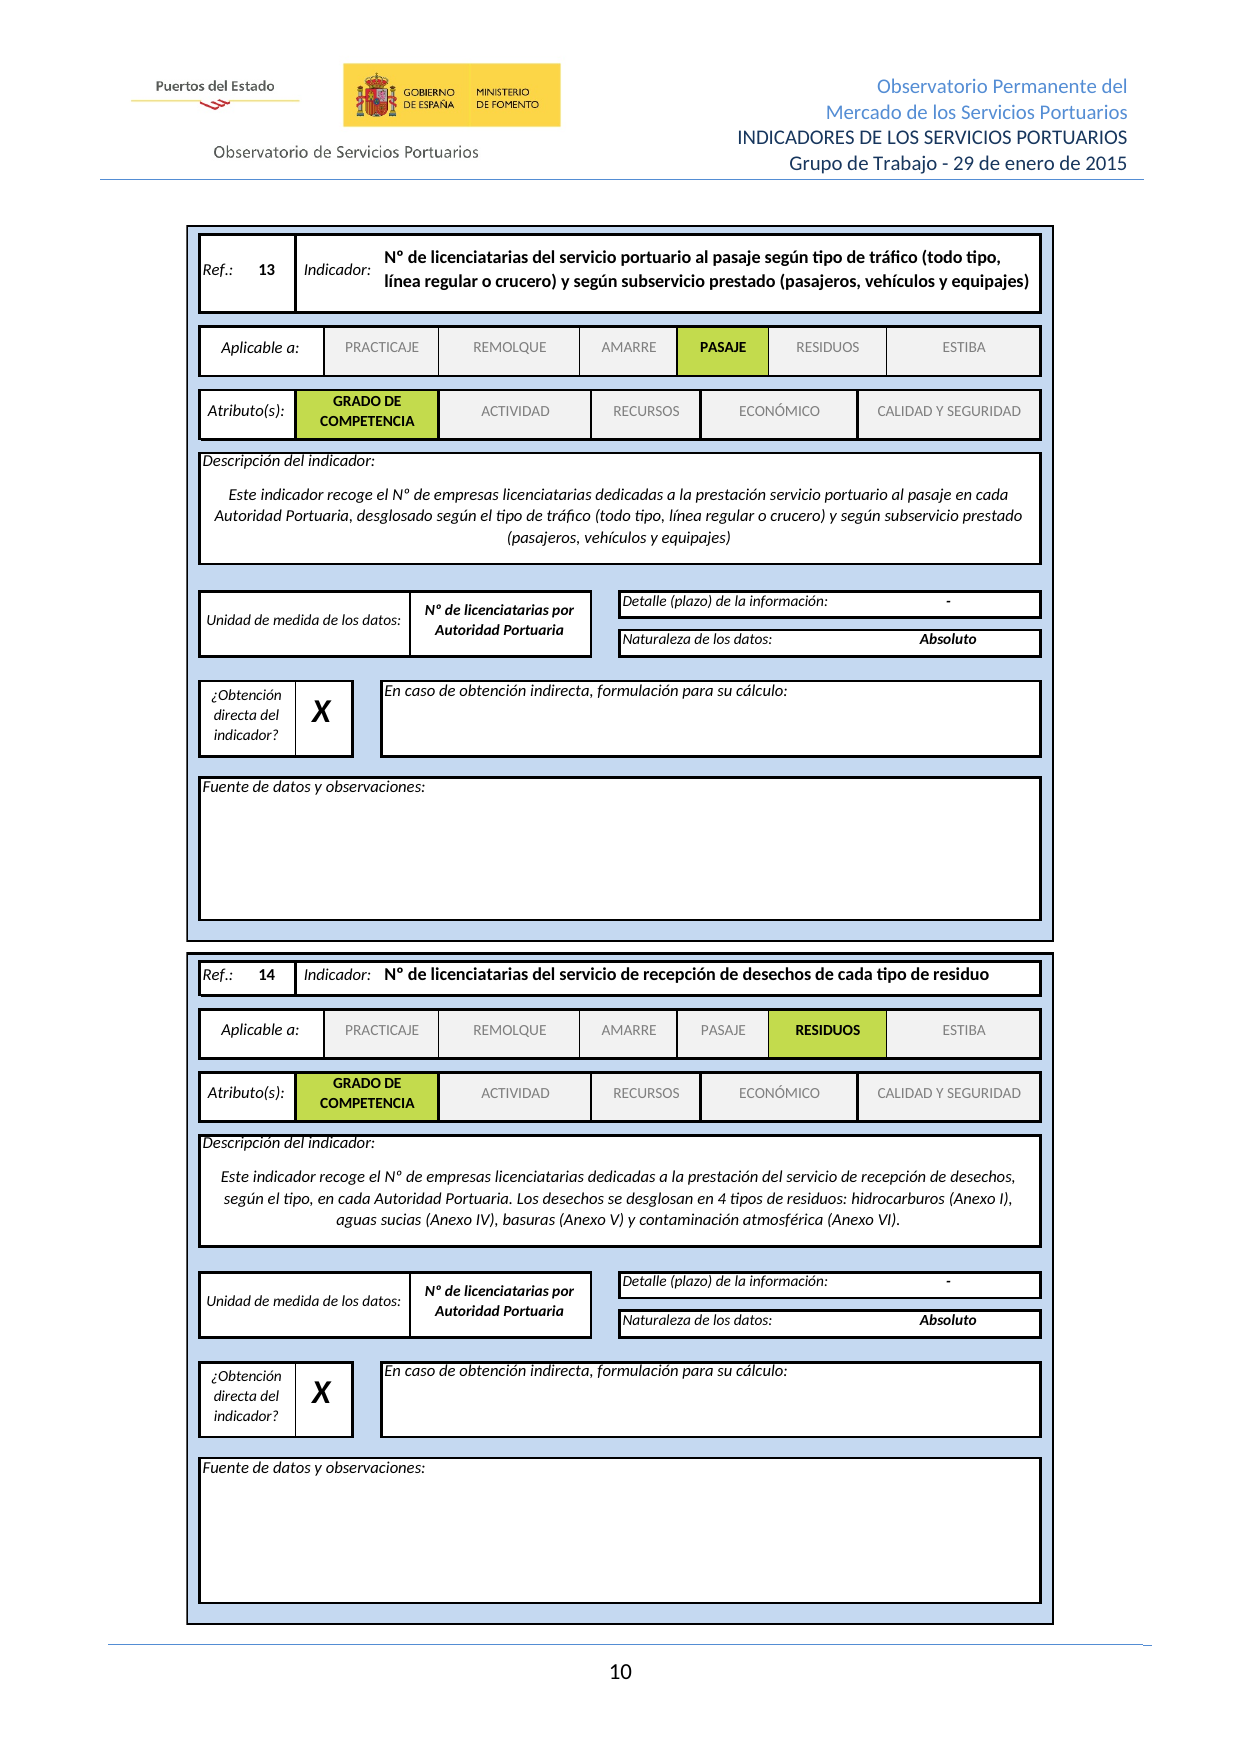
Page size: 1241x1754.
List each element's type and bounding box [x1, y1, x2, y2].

picture [112, 46, 579, 164]
